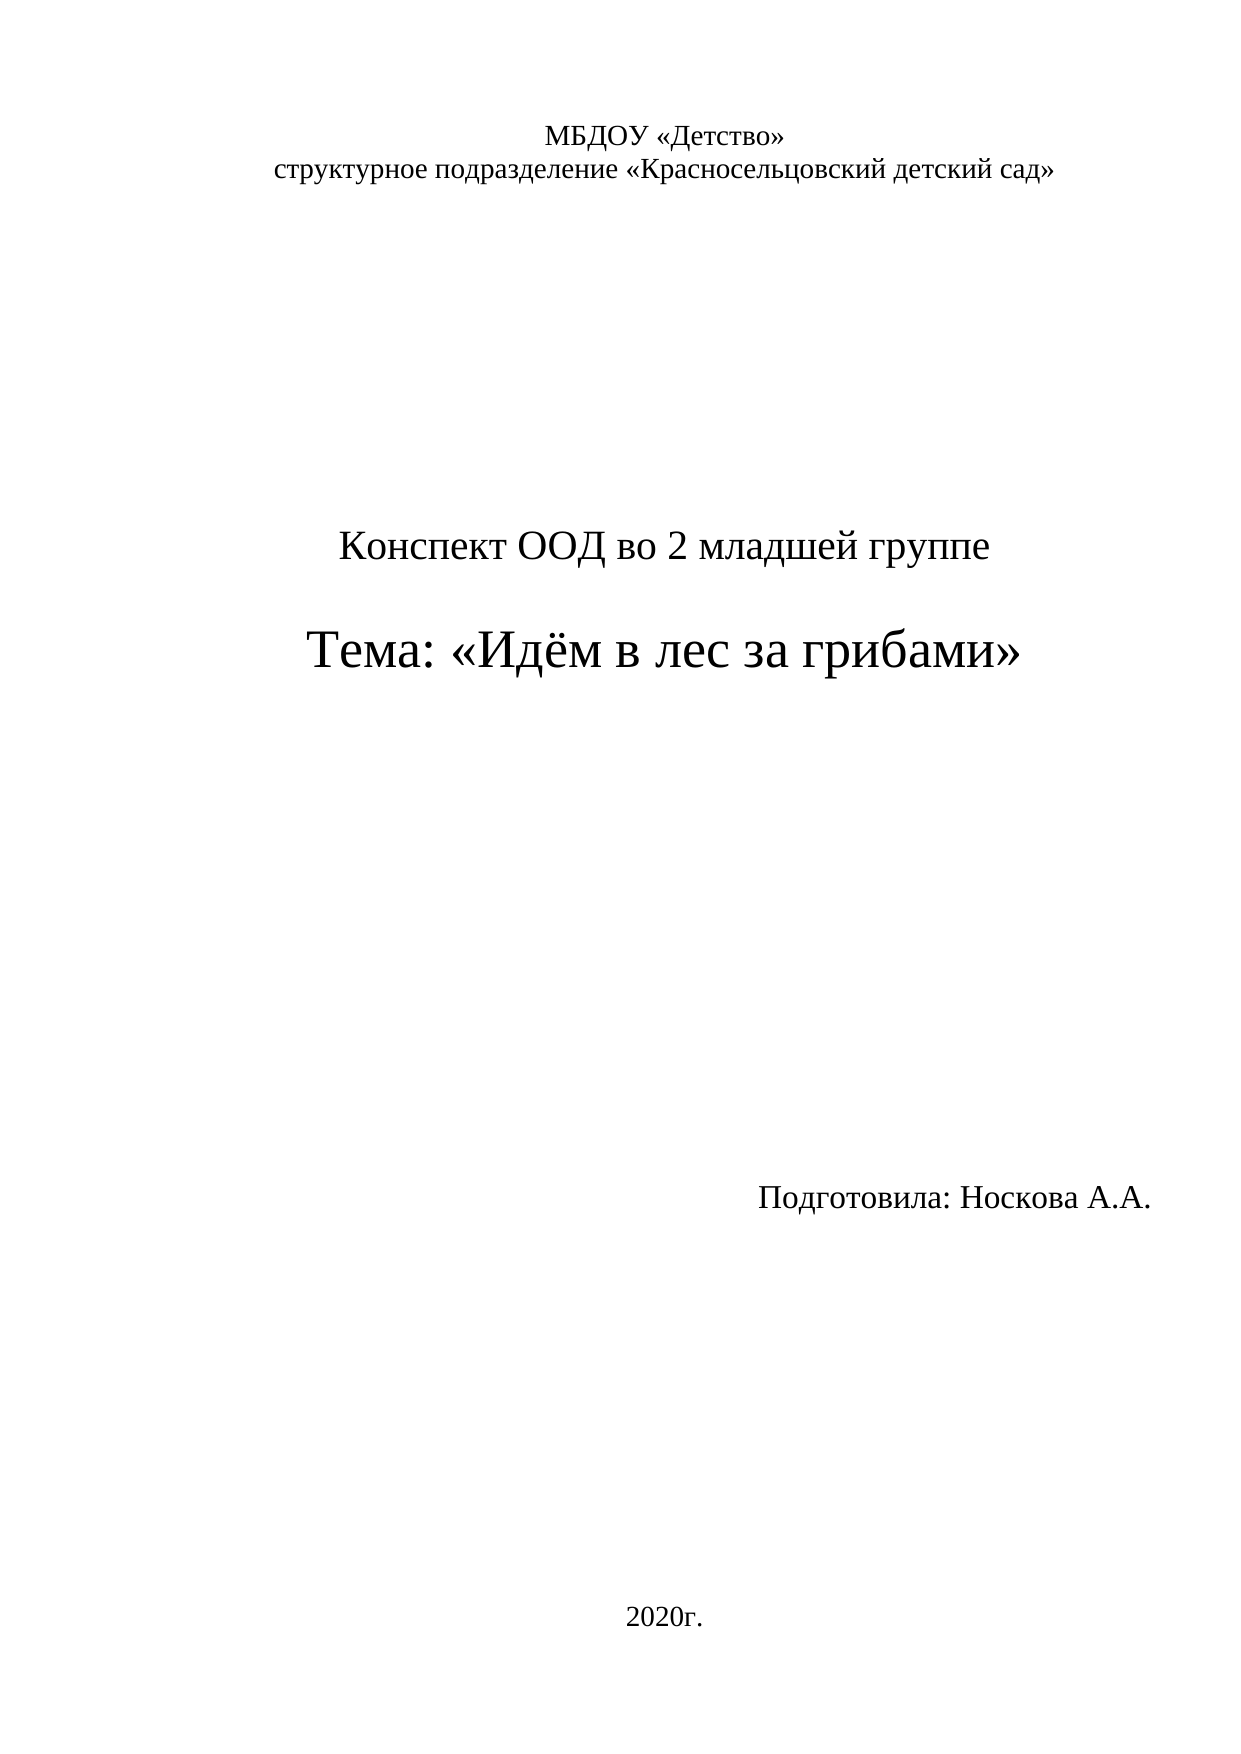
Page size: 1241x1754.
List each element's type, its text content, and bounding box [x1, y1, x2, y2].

text структурное подразделение «Красносельцовский детский сад» [177, 152, 1152, 185]
text Подготовила: Носкова А.А. [177, 1177, 1152, 1215]
text Тема: «Идём в лес за грибами» [177, 616, 1152, 679]
text 2020г. [177, 1599, 1152, 1632]
text МБДОУ «Детство» [177, 118, 1152, 152]
text Конспект ООД во 2 младшей группе [177, 521, 1152, 568]
